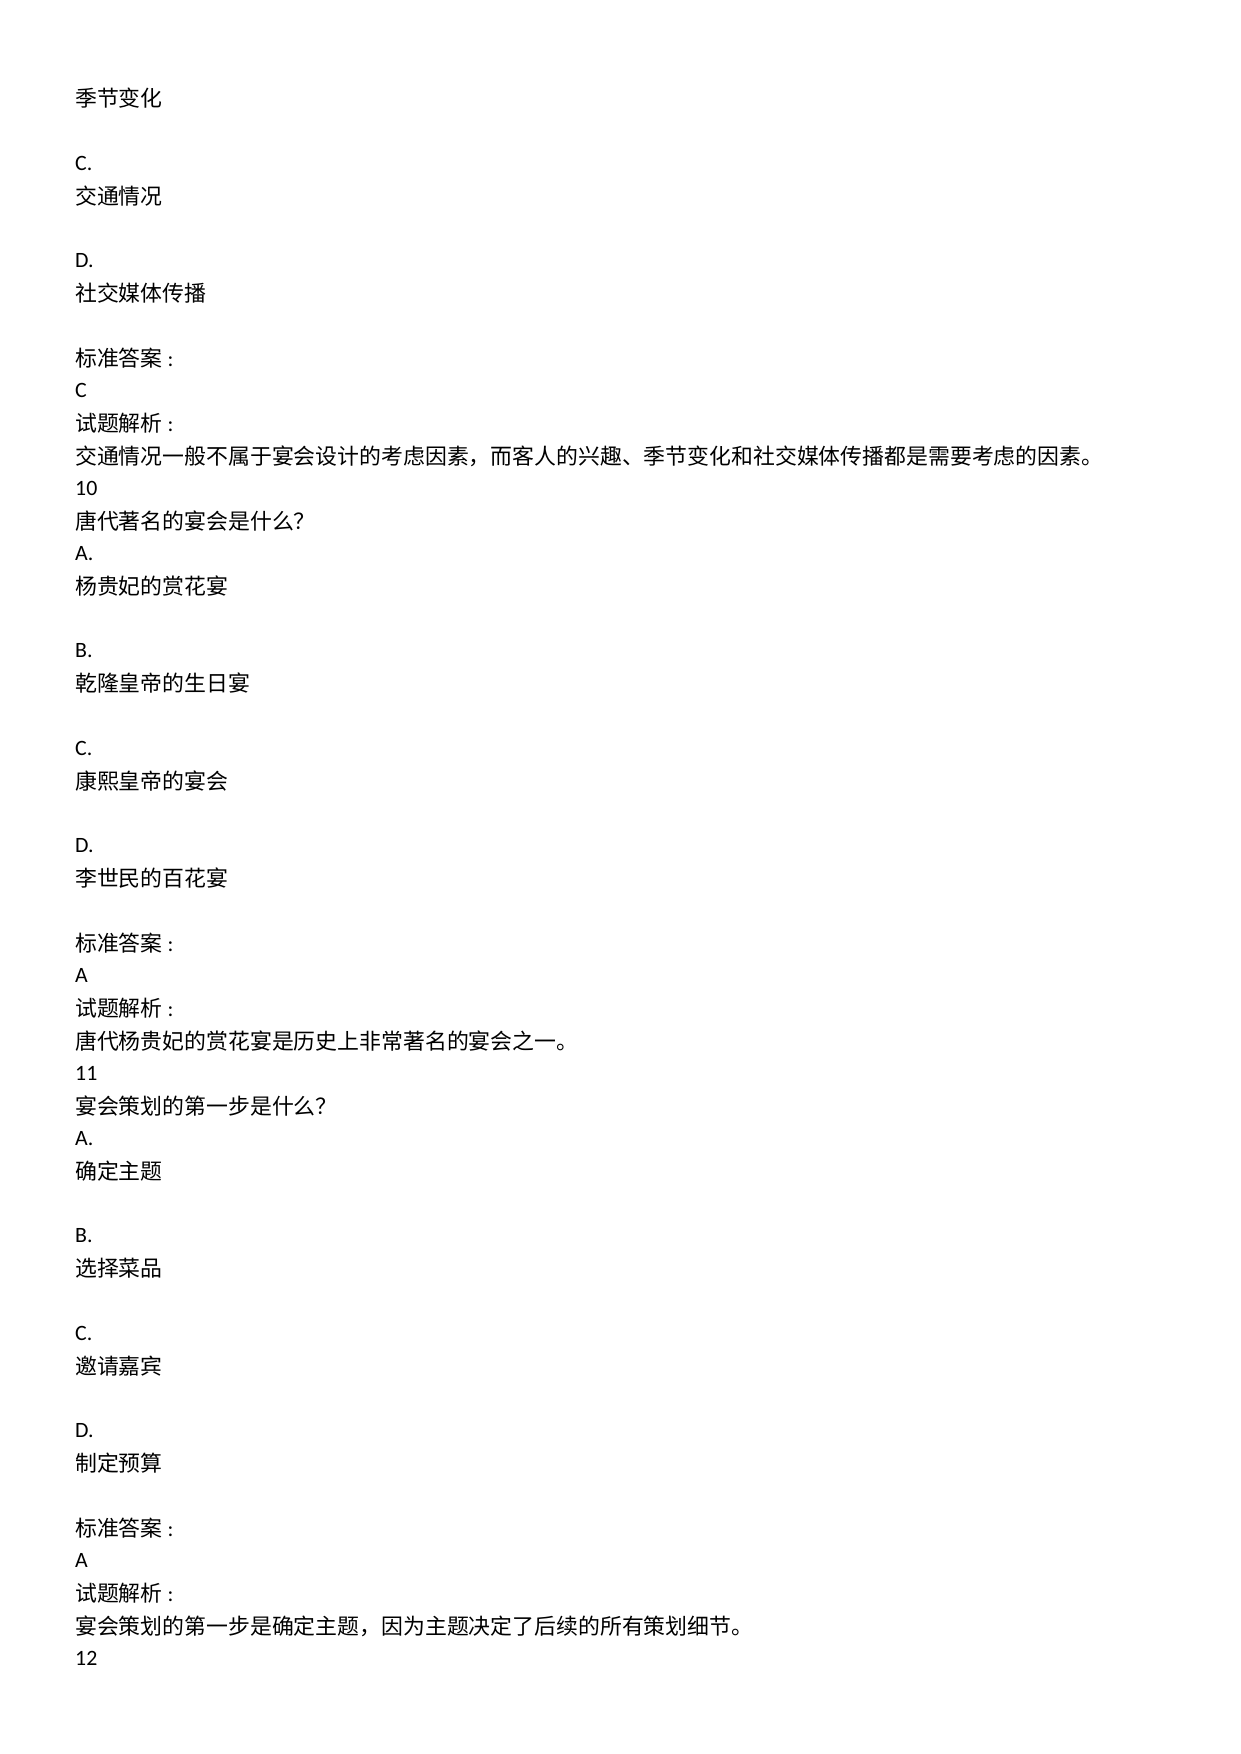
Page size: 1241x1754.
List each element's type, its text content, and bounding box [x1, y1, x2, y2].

text 试题解析 : [75, 991, 1165, 1023]
text 杨贵妃的赏花宴 [75, 568, 1165, 601]
text C. [75, 731, 1165, 763]
text 宴会策划的第一步是什么？ [75, 1088, 1165, 1121]
text D. [75, 828, 1165, 861]
text D. [75, 243, 1165, 276]
text 邀请嘉宾 [75, 1348, 1165, 1381]
text 交通情况 [75, 178, 1165, 211]
text 李世民的百花宴 [75, 861, 1165, 893]
text B. [75, 1218, 1165, 1251]
text C [75, 373, 1165, 406]
text A [75, 1543, 1165, 1576]
text 康熙皇帝的宴会 [75, 763, 1165, 796]
text 标准答案 : [75, 341, 1165, 373]
text A. [75, 1121, 1165, 1153]
text 11 [75, 1056, 1165, 1088]
text 选择菜品 [75, 1251, 1165, 1283]
text 试题解析 : [75, 406, 1165, 438]
text 制定预算 [75, 1446, 1165, 1478]
text 标准答案 : [75, 1511, 1165, 1543]
text 乾隆皇帝的生日宴 [75, 666, 1165, 698]
text D. [75, 1413, 1165, 1446]
text 季节变化 [75, 81, 1165, 113]
text 宴会策划的第一步是确定主题，因为主题决定了后续的所有策划细节。 [75, 1608, 1165, 1641]
text 交通情况一般不属于宴会设计的考虑因素，而客人的兴趣、季节变化和社交媒体传播都是需要考虑的因素。 [75, 438, 1165, 471]
text B. [75, 633, 1165, 666]
text 标准答案 : [75, 926, 1165, 958]
text 10 [75, 471, 1165, 503]
text C. [75, 1316, 1165, 1348]
text 12 [75, 1641, 1165, 1673]
text 唐代著名的宴会是什么？ [75, 503, 1165, 536]
text 唐代杨贵妃的赏花宴是历史上非常著名的宴会之一。 [75, 1023, 1165, 1056]
text A [75, 958, 1165, 991]
text A. [75, 536, 1165, 568]
text 试题解析 : [75, 1576, 1165, 1608]
text C. [75, 146, 1165, 178]
text 社交媒体传播 [75, 276, 1165, 308]
text 确定主题 [75, 1153, 1165, 1186]
